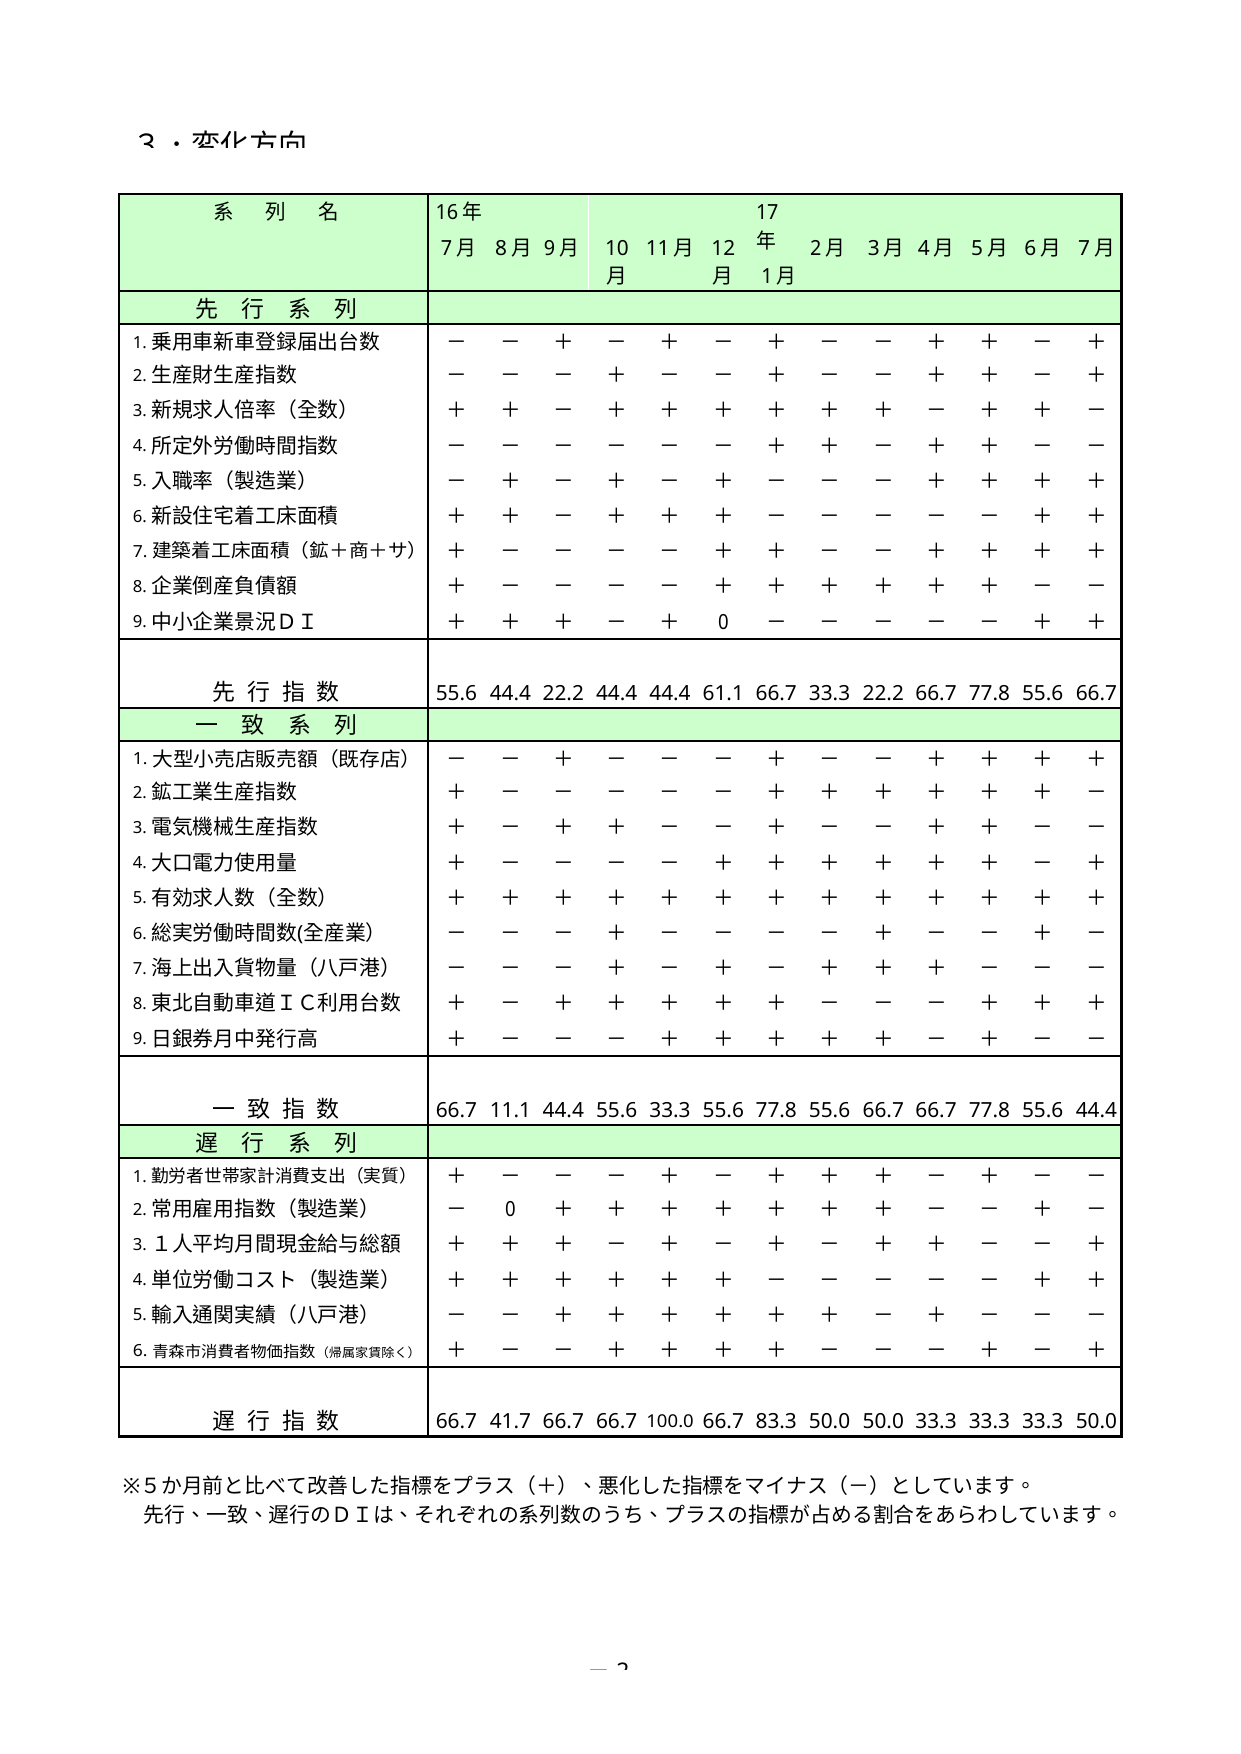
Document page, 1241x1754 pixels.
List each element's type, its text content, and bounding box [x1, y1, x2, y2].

table_cell － [641, 427, 696, 462]
table_cell ＋ [1069, 742, 1120, 774]
table_cell － [1069, 1159, 1120, 1191]
table_cell ＋ [1015, 879, 1069, 914]
table_cell ＋ [696, 1261, 749, 1296]
table_cell ＋ [1015, 462, 1069, 497]
table_cell ＋ [696, 533, 749, 568]
table_cell － [429, 742, 482, 774]
table_cell － [641, 915, 696, 950]
table_cell － [482, 1159, 535, 1191]
table_cell ＋ [802, 950, 855, 985]
table_cell ＋ [802, 1159, 855, 1191]
table_cell ＋ [749, 985, 802, 1020]
table_cell － [589, 1020, 641, 1055]
table_cell ＋ [641, 498, 696, 533]
table_cell ＋ [1015, 742, 1069, 774]
table_cell 6. 新設住宅着工床面積 [120, 498, 427, 533]
table_cell 66.7 [855, 1057, 909, 1124]
table_cell － [482, 985, 535, 1020]
table_cell － [1069, 915, 1120, 950]
table_cell － [696, 427, 749, 462]
table_cell － [749, 915, 802, 950]
table_header 系 [120, 195, 237, 290]
table_cell － [802, 325, 855, 357]
table_cell － [696, 742, 749, 774]
table_cell 3. １人平均月間現金給与総額 [120, 1226, 427, 1261]
table_cell ＋ [696, 844, 749, 879]
table_cell ＋ [909, 357, 962, 392]
table_cell － [1015, 1020, 1069, 1055]
table_cell ＋ [589, 1191, 641, 1226]
table_cell － [749, 498, 802, 533]
table_cell － [696, 915, 749, 950]
table_cell － [589, 1226, 641, 1261]
table_cell 66.7 [429, 1057, 482, 1124]
table_cell － [1069, 392, 1120, 427]
table_cell ＋ [1015, 1261, 1069, 1296]
table_cell ＋ [749, 1331, 802, 1366]
table_cell － [1015, 1226, 1069, 1261]
table_cell － [962, 950, 1015, 985]
table_cell 5. 有効求人数（全数） [120, 879, 427, 914]
table_cell ＋ [802, 774, 855, 809]
table_cell ＋ [802, 844, 855, 879]
table_cell － [429, 1296, 482, 1331]
table_header 5月 [962, 195, 1015, 290]
table_cell ＋ [1069, 325, 1120, 357]
table_cell ＋ [909, 742, 962, 774]
table_cell ＋ [749, 1020, 802, 1055]
table_cell － [1015, 809, 1069, 844]
table_cell 一 [120, 709, 237, 740]
table_cell ＋ [589, 809, 641, 844]
table_cell ＋ [1069, 1226, 1120, 1261]
table_cell － [429, 950, 482, 985]
table_cell ＋ [749, 427, 802, 462]
table_cell ＋ [1069, 498, 1120, 533]
table_cell ＋ [1069, 533, 1120, 568]
table_cell 22.2 [855, 640, 909, 707]
table_cell ＋ [749, 1296, 802, 1331]
table_cell 4. 単位労働コスト（製造業） [120, 1261, 427, 1296]
table_cell － [482, 742, 535, 774]
table_cell － [1069, 1191, 1120, 1226]
table_cell － [589, 568, 641, 603]
table_cell 数 [312, 640, 427, 707]
table_cell ＋ [749, 1226, 802, 1261]
table_cell － [962, 1261, 1015, 1296]
table_cell － [855, 809, 909, 844]
table_cell 11.1 [482, 1057, 535, 1124]
table_cell 系 [274, 292, 312, 323]
table_cell － [962, 1296, 1015, 1331]
table_cell － [482, 568, 535, 603]
table_cell 55.6 [429, 640, 482, 707]
table_cell ＋ [749, 568, 802, 603]
table_cell 77.8 [749, 1057, 802, 1124]
table_cell － [802, 498, 855, 533]
table_cell － [482, 1331, 535, 1366]
table_cell 66.7 [589, 1368, 641, 1435]
table_cell 66.7 [429, 1368, 482, 1435]
table_cell ＋ [962, 357, 1015, 392]
table_cell － [855, 427, 909, 462]
table_cell － [1069, 1020, 1120, 1055]
table_cell 2. 常用雇用指数（製造業） [120, 1191, 427, 1226]
table_cell ＋ [749, 325, 802, 357]
table_cell 行 [237, 640, 274, 707]
table_cell ＋ [696, 498, 749, 533]
table_cell ＋ [429, 1159, 482, 1191]
table_cell 系 [274, 1126, 312, 1157]
table_header 4月 [909, 195, 962, 290]
table_cell ＋ [535, 1226, 588, 1261]
table_cell ＋ [749, 1159, 802, 1191]
table_cell ＋ [641, 1296, 696, 1331]
table_cell ＋ [909, 427, 962, 462]
table_cell － [855, 1331, 909, 1366]
table_cell － [429, 462, 482, 497]
table_cell － [962, 1191, 1015, 1226]
table_cell ＋ [429, 809, 482, 844]
table_cell － [429, 915, 482, 950]
table_cell ＋ [641, 1191, 696, 1226]
table_cell 61.1 [696, 640, 749, 707]
table_cell － [909, 392, 962, 427]
table_cell － [802, 462, 855, 497]
table_cell 66.7 [1069, 640, 1120, 707]
table_cell ＋ [962, 985, 1015, 1020]
table_cell ＋ [802, 568, 855, 603]
table_cell － [909, 985, 962, 1020]
table_cell － [802, 1261, 855, 1296]
table_cell － [855, 325, 909, 357]
table_cell ＋ [429, 879, 482, 914]
table_cell － [1015, 427, 1069, 462]
table_cell ＋ [962, 1159, 1015, 1191]
table_cell 7. 海上出入貨物量（八戸港） [120, 950, 427, 985]
table_cell 列 [312, 709, 427, 740]
table_cell 数 [312, 1057, 427, 1124]
table_cell － [909, 915, 962, 950]
table_cell － [1015, 950, 1069, 985]
table_cell － [535, 498, 588, 533]
table_cell － [641, 533, 696, 568]
table_cell － [1069, 427, 1120, 462]
table_cell － [535, 950, 588, 985]
table_cell ＋ [962, 533, 1015, 568]
table_cell － [1015, 1331, 1069, 1366]
table_cell 6. 総実労働時間数(全産業） [120, 915, 427, 950]
table_cell 一 [120, 1057, 237, 1124]
table_cell － [482, 844, 535, 879]
table_cell ＋ [962, 742, 1015, 774]
table_cell ＋ [749, 1191, 802, 1226]
table_cell 指 [274, 1368, 312, 1435]
table_cell 33.3 [909, 1368, 962, 1435]
table_cell － [429, 427, 482, 462]
table_cell － [482, 325, 535, 357]
table_cell ＋ [749, 533, 802, 568]
table_cell － [962, 498, 1015, 533]
table_cell － [535, 357, 588, 392]
table_cell ＋ [696, 950, 749, 985]
table_cell 先 [120, 292, 237, 323]
table_cell ＋ [909, 533, 962, 568]
table_cell ＋ [1069, 1261, 1120, 1296]
table_cell － [1069, 809, 1120, 844]
table_cell ＋ [909, 462, 962, 497]
table_cell － [1015, 1159, 1069, 1191]
table_cell 致 [237, 1057, 274, 1124]
table_cell － [589, 774, 641, 809]
table_cell ＋ [962, 809, 1015, 844]
table_cell ＋ [802, 879, 855, 914]
table_cell ＋ [855, 1159, 909, 1191]
table_cell ＋ [749, 357, 802, 392]
table_cell ＋ [535, 879, 588, 914]
table_cell 55.6 [1015, 1057, 1069, 1124]
table_cell ＋ [1069, 1331, 1120, 1366]
table_cell ＋ [641, 985, 696, 1020]
table_cell － [909, 1020, 962, 1055]
table_cell 9. 日銀券月中発行高 [120, 1020, 427, 1055]
table_cell ＋ [909, 325, 962, 357]
table_cell － [696, 1159, 749, 1191]
table_cell － [802, 742, 855, 774]
table_cell 行 [237, 1126, 274, 1157]
table_header 2月 [802, 195, 855, 290]
table_cell ＋ [855, 844, 909, 879]
table_cell － [482, 427, 535, 462]
table_cell ＋ [589, 462, 641, 497]
table_cell ＋ [429, 774, 482, 809]
table_cell 66.7 [749, 640, 802, 707]
table_cell 致 [237, 709, 274, 740]
table_cell 44.4 [1069, 1057, 1120, 1124]
table_cell ＋ [962, 325, 1015, 357]
table_cell － [855, 985, 909, 1020]
table_header 名 [312, 195, 427, 290]
table_cell 0 [696, 603, 749, 638]
table_cell ＋ [535, 1261, 588, 1296]
table_cell － [696, 357, 749, 392]
table_cell 55.6 [589, 1057, 641, 1124]
table_cell － [535, 844, 588, 879]
table_cell － [962, 603, 1015, 638]
table_cell － [1069, 950, 1120, 985]
table_cell － [482, 950, 535, 985]
table_cell － [641, 462, 696, 497]
table_cell 8. 東北自動車道ＩＣ利用台数 [120, 985, 427, 1020]
table_cell － [909, 603, 962, 638]
table_cell ＋ [429, 844, 482, 879]
table_cell － [429, 1191, 482, 1226]
table_cell 7. 建築着工床面積（鉱＋商＋サ） [120, 533, 427, 568]
table_cell 83.3 [749, 1368, 802, 1435]
table_cell ＋ [962, 1331, 1015, 1366]
table_cell － [802, 985, 855, 1020]
table_cell － [589, 427, 641, 462]
table_cell ＋ [855, 774, 909, 809]
table_cell － [749, 950, 802, 985]
table_header 8月 [482, 195, 535, 290]
table_cell ＋ [696, 879, 749, 914]
table_cell － [535, 1331, 588, 1366]
table_cell － [535, 915, 588, 950]
table_cell － [482, 774, 535, 809]
table_cell － [1069, 568, 1120, 603]
table_cell ＋ [749, 742, 802, 774]
table_cell ＋ [641, 392, 696, 427]
table_cell － [641, 809, 696, 844]
table_cell ＋ [1015, 498, 1069, 533]
table_cell － [855, 462, 909, 497]
table_cell 77.8 [962, 1057, 1015, 1124]
table_cell ＋ [696, 1331, 749, 1366]
table_cell 55.6 [802, 1057, 855, 1124]
table_cell ＋ [909, 774, 962, 809]
table_cell 44.4 [535, 1057, 588, 1124]
table_cell ＋ [962, 427, 1015, 462]
table_cell ＋ [589, 357, 641, 392]
table_header 3月 [855, 195, 909, 290]
table_cell ＋ [1015, 985, 1069, 1020]
table_cell － [855, 1296, 909, 1331]
table_cell － [535, 533, 588, 568]
table_cell － [749, 462, 802, 497]
table_cell － [641, 568, 696, 603]
table_cell － [802, 603, 855, 638]
table_cell － [641, 774, 696, 809]
table_cell ＋ [962, 879, 1015, 914]
table_cell ＋ [589, 985, 641, 1020]
table_cell ＋ [1069, 603, 1120, 638]
table_cell 55.6 [696, 1057, 749, 1124]
table_cell － [482, 1296, 535, 1331]
table_cell ＋ [429, 568, 482, 603]
table_cell － [482, 915, 535, 950]
table_cell ＋ [482, 498, 535, 533]
table_cell ＋ [962, 844, 1015, 879]
table_cell － [429, 325, 482, 357]
table_cell － [802, 809, 855, 844]
table_cell ＋ [429, 1226, 482, 1261]
table_cell － [802, 915, 855, 950]
table_cell － [589, 844, 641, 879]
table_cell ＋ [962, 774, 1015, 809]
table_cell ＋ [909, 568, 962, 603]
table_cell － [1015, 568, 1069, 603]
table_cell － [535, 427, 588, 462]
table_cell 1. 乗用車新車登録届出台数 [120, 325, 427, 357]
table_cell ＋ [962, 392, 1015, 427]
table_header 7月 [1069, 195, 1120, 290]
table_cell － [641, 357, 696, 392]
table_cell 44.4 [641, 640, 696, 707]
table_cell ＋ [962, 568, 1015, 603]
table_cell 44.4 [482, 640, 535, 707]
table_cell 66.7 [535, 1368, 588, 1435]
table_cell － [855, 742, 909, 774]
table_cell － [696, 325, 749, 357]
table_cell ＋ [535, 1191, 588, 1226]
table_cell － [1015, 1296, 1069, 1331]
table_cell ＋ [589, 1331, 641, 1366]
table_cell ＋ [909, 950, 962, 985]
table_cell － [696, 774, 749, 809]
table_cell ＋ [482, 462, 535, 497]
table_cell ＋ [641, 1159, 696, 1191]
table_cell ＋ [482, 879, 535, 914]
table_cell ＋ [855, 1191, 909, 1226]
table_cell ＋ [641, 1226, 696, 1261]
table_cell 1. 大型小売店販売額（既存店） [120, 742, 427, 774]
table_cell － [482, 357, 535, 392]
table_cell ＋ [429, 1331, 482, 1366]
table_cell ＋ [589, 879, 641, 914]
table_cell 9. 中小企業景況ＤＩ [120, 603, 427, 638]
table_cell － [589, 533, 641, 568]
table_cell － [855, 1261, 909, 1296]
table_cell － [535, 568, 588, 603]
table_cell ＋ [1015, 1191, 1069, 1226]
table_cell ＋ [482, 1226, 535, 1261]
table_cell ＋ [641, 325, 696, 357]
table_cell ＋ [535, 985, 588, 1020]
table_cell 33.3 [802, 640, 855, 707]
table_cell － [1069, 774, 1120, 809]
table_cell ＋ [696, 568, 749, 603]
table_cell － [909, 498, 962, 533]
table_cell ＋ [855, 879, 909, 914]
table_cell ＋ [802, 1020, 855, 1055]
table_cell － [962, 1226, 1015, 1261]
table_cell 50.0 [1069, 1368, 1120, 1435]
table_cell ＋ [855, 568, 909, 603]
table_cell ＋ [1015, 774, 1069, 809]
table_cell 3. 電気機械生産指数 [120, 809, 427, 844]
table_cell ＋ [1015, 392, 1069, 427]
table_cell － [1015, 325, 1069, 357]
table_cell ＋ [802, 1191, 855, 1226]
table_cell － [962, 915, 1015, 950]
table_cell ＋ [535, 603, 588, 638]
table_cell ＋ [1015, 533, 1069, 568]
table_cell ＋ [696, 462, 749, 497]
table_cell ＋ [696, 1020, 749, 1055]
table_cell ＋ [909, 809, 962, 844]
table_cell ＋ [962, 1020, 1015, 1055]
table_cell － [589, 742, 641, 774]
table_cell － [696, 809, 749, 844]
table_header 12月 [696, 195, 749, 290]
table_cell 22.2 [535, 640, 588, 707]
table_cell － [855, 357, 909, 392]
table_cell ＋ [641, 1020, 696, 1055]
table_cell － [535, 1159, 588, 1191]
table_cell ＋ [641, 1261, 696, 1296]
table_cell ＋ [855, 1020, 909, 1055]
table_cell 数 [312, 1368, 427, 1435]
table_cell 33.3 [1015, 1368, 1069, 1435]
table_cell ＋ [429, 603, 482, 638]
table_cell ＋ [909, 1296, 962, 1331]
table_cell － [482, 533, 535, 568]
table_cell ＋ [749, 809, 802, 844]
table_header 10月 [589, 195, 641, 290]
table_cell ＋ [641, 879, 696, 914]
table_cell ＋ [855, 915, 909, 950]
table_cell － [589, 325, 641, 357]
table_cell ＋ [909, 879, 962, 914]
table_cell － [802, 1331, 855, 1366]
table_cell － [749, 1261, 802, 1296]
table_cell 50.0 [855, 1368, 909, 1435]
table_cell 4. 所定外労働時間指数 [120, 427, 427, 462]
table_cell ＋ [802, 1296, 855, 1331]
table_cell 2. 生産財生産指数 [120, 357, 427, 392]
table_cell ＋ [696, 985, 749, 1020]
table_cell ＋ [429, 392, 482, 427]
table_cell ＋ [1069, 879, 1120, 914]
table_cell 66.7 [696, 1368, 749, 1435]
table_cell 5. 入職率（製造業） [120, 462, 427, 497]
table_cell － [589, 1159, 641, 1191]
table_cell ＋ [535, 809, 588, 844]
table_cell － [749, 603, 802, 638]
table_cell － [1069, 1296, 1120, 1331]
table_cell 5. 輸入通関実績（八戸港） [120, 1296, 427, 1331]
table_cell 33.3 [962, 1368, 1015, 1435]
table_cell ＋ [482, 1261, 535, 1296]
table_cell 0 [482, 1191, 535, 1226]
table_cell 列 [312, 1126, 427, 1157]
table_cell ＋ [589, 950, 641, 985]
table_header 11月 [641, 195, 696, 290]
text ※５か月前と比べて改善した指標をプラス（＋）、悪化した指標をマイナス（－）としています。 [123, 1471, 1142, 1500]
table_cell ＋ [749, 392, 802, 427]
table_cell ＋ [429, 533, 482, 568]
table_cell － [1015, 357, 1069, 392]
table_cell － [802, 1226, 855, 1261]
table_cell ＋ [535, 325, 588, 357]
table_cell － [589, 603, 641, 638]
table_cell [429, 292, 1120, 323]
table_cell ＋ [535, 1296, 588, 1331]
table_cell 33.3 [641, 1057, 696, 1124]
table_cell － [909, 1159, 962, 1191]
table_cell － [855, 533, 909, 568]
table_cell ＋ [1069, 844, 1120, 879]
table_cell 41.7 [482, 1368, 535, 1435]
table_cell 指 [274, 640, 312, 707]
table_cell － [855, 603, 909, 638]
table_cell ＋ [855, 950, 909, 985]
table_cell － [535, 462, 588, 497]
table_cell ＋ [589, 392, 641, 427]
table_cell － [909, 1261, 962, 1296]
table_cell ＋ [429, 498, 482, 533]
table_cell 遅 [120, 1126, 237, 1157]
table_cell ＋ [696, 1191, 749, 1226]
table_cell 2. 鉱工業生産指数 [120, 774, 427, 809]
table_cell 指 [274, 1057, 312, 1124]
table_cell 44.4 [589, 640, 641, 707]
table_header 9月 [535, 195, 588, 290]
table_cell 行 [237, 292, 274, 323]
table_cell ＋ [909, 844, 962, 879]
table_cell － [535, 1020, 588, 1055]
table_header 列 [237, 195, 312, 290]
table_cell ＋ [1015, 915, 1069, 950]
table_cell ＋ [696, 1296, 749, 1331]
table_cell ＋ [589, 1296, 641, 1331]
table_cell － [641, 742, 696, 774]
table_cell － [535, 774, 588, 809]
table_cell ＋ [589, 915, 641, 950]
table_cell － [429, 357, 482, 392]
table_cell ＋ [696, 392, 749, 427]
table_cell 77.8 [962, 640, 1015, 707]
table_cell ＋ [749, 844, 802, 879]
table_cell 66.7 [909, 1057, 962, 1124]
table_cell 50.0 [802, 1368, 855, 1435]
table_cell 100.0 [641, 1368, 696, 1435]
table_cell ＋ [962, 462, 1015, 497]
table_cell ＋ [429, 1261, 482, 1296]
table_cell － [802, 533, 855, 568]
table_header 6月 [1015, 195, 1069, 290]
table_cell － [802, 357, 855, 392]
table_cell ＋ [1069, 462, 1120, 497]
table_cell ＋ [909, 1226, 962, 1261]
table_cell 遅 [120, 1368, 237, 1435]
table_cell ＋ [855, 1226, 909, 1261]
table_cell [429, 1126, 1120, 1157]
table_cell － [482, 809, 535, 844]
table_cell ＋ [749, 879, 802, 914]
table_cell － [1015, 844, 1069, 879]
table_cell － [855, 498, 909, 533]
text 先行、一致、遅行のＤＩは、それぞれの系列数のうち、プラスの指標が占める割合をあらわしています。 [144, 1500, 1142, 1529]
table_cell ＋ [1069, 985, 1120, 1020]
table_header 16年 7月 [429, 195, 482, 290]
table_cell ＋ [482, 603, 535, 638]
table_cell ＋ [641, 1331, 696, 1366]
table_cell ＋ [802, 392, 855, 427]
table_cell 8. 企業倒産負債額 [120, 568, 427, 603]
table_cell ＋ [589, 498, 641, 533]
table_cell ＋ [1069, 357, 1120, 392]
table_cell ＋ [855, 392, 909, 427]
table_cell 66.7 [909, 640, 962, 707]
table_cell 系 [274, 709, 312, 740]
table_cell 1. 勤労者世帯家計消費支出（実質） [120, 1159, 427, 1191]
table_cell 行 [237, 1368, 274, 1435]
table_cell ＋ [482, 392, 535, 427]
table_cell － [482, 1020, 535, 1055]
table_cell － [641, 844, 696, 879]
table_cell ＋ [802, 427, 855, 462]
table_cell － [909, 1331, 962, 1366]
table_cell ＋ [749, 774, 802, 809]
table_cell 3. 新規求人倍率（全数） [120, 392, 427, 427]
table_cell 55.6 [1015, 640, 1069, 707]
table_cell － [641, 950, 696, 985]
table_cell 列 [312, 292, 427, 323]
table_cell ＋ [641, 603, 696, 638]
table_cell ＋ [1015, 603, 1069, 638]
table_cell 4. 大口電力使用量 [120, 844, 427, 879]
table_cell ＋ [429, 1020, 482, 1055]
table_cell 先 [120, 640, 237, 707]
table_cell [429, 709, 1120, 740]
table_cell － [909, 1191, 962, 1226]
table_cell ＋ [429, 985, 482, 1020]
table_cell － [696, 1226, 749, 1261]
table_cell 6. 青森市消費者物価指数（帰属家賃除く） [120, 1331, 427, 1366]
table_cell ＋ [535, 742, 588, 774]
table_header 17年 1月 [749, 195, 802, 290]
table_cell ＋ [589, 1261, 641, 1296]
table_cell － [535, 392, 588, 427]
